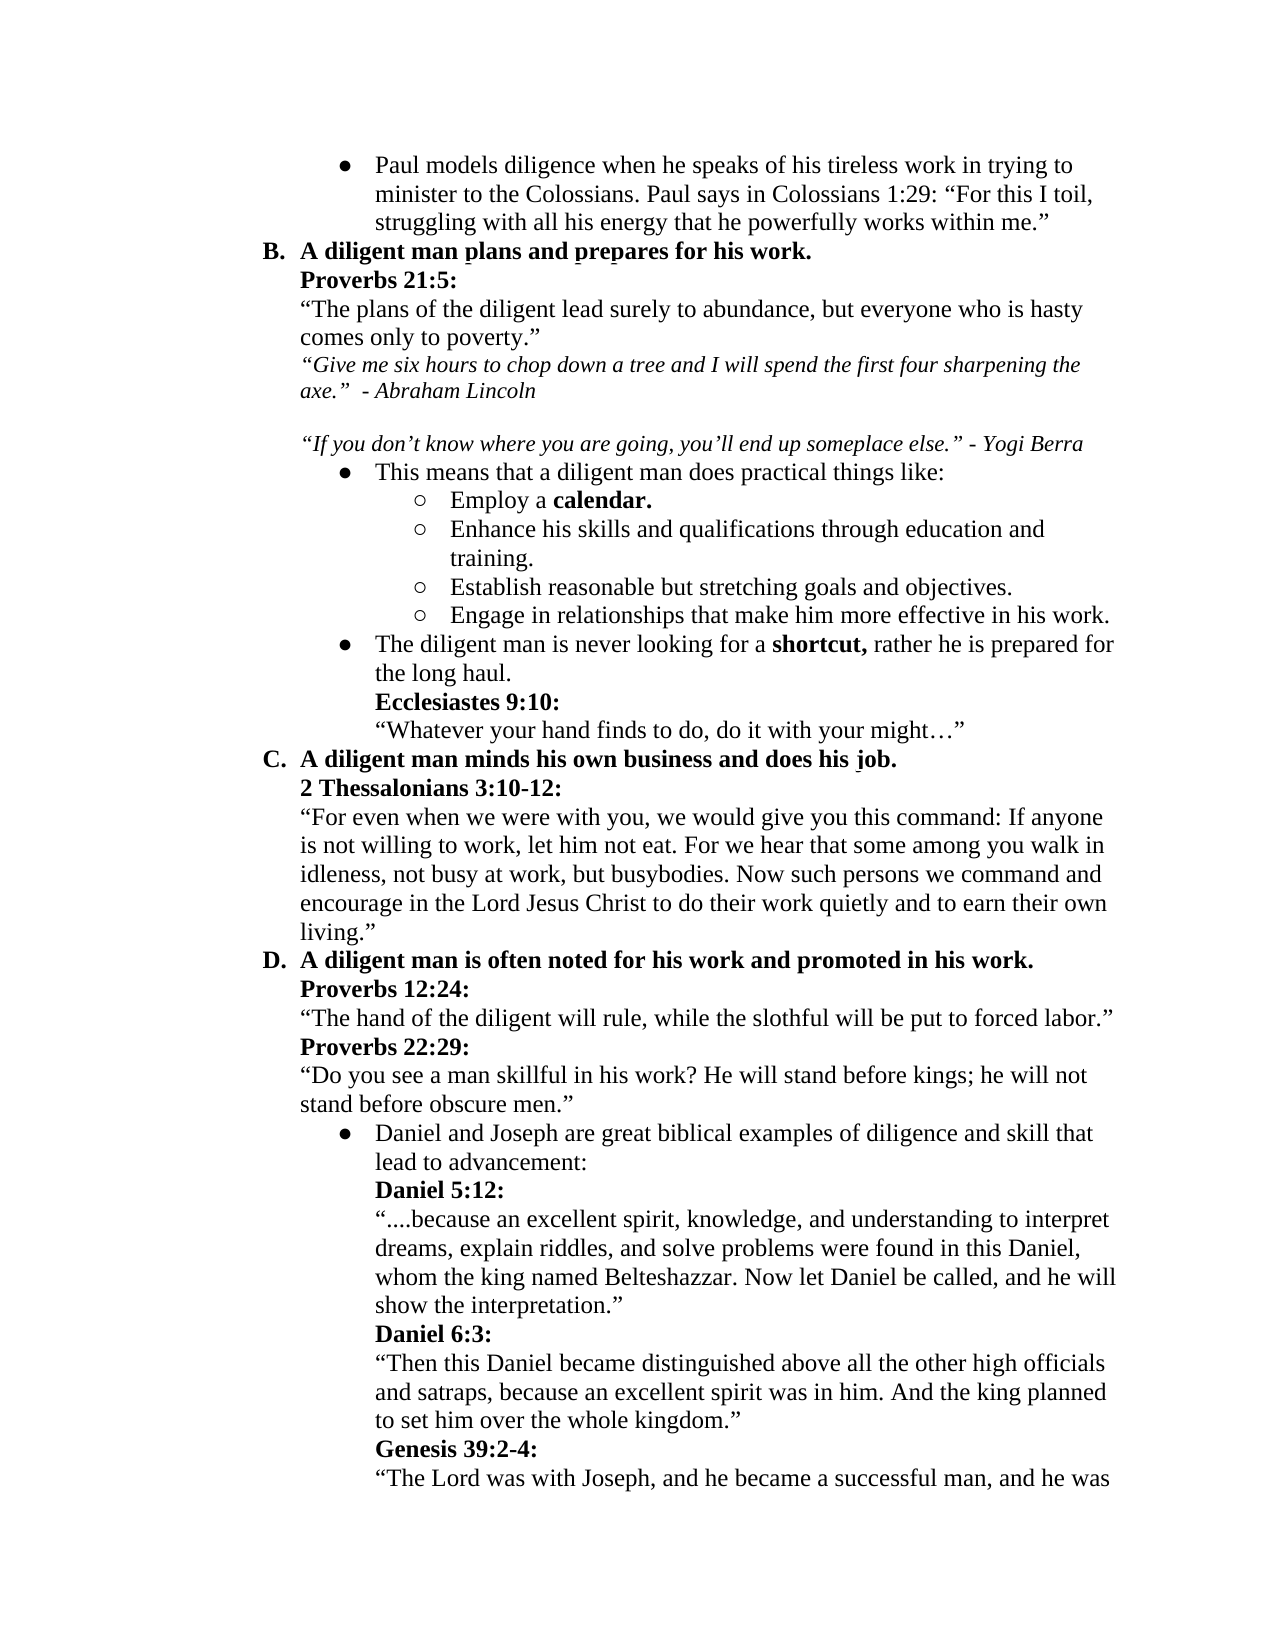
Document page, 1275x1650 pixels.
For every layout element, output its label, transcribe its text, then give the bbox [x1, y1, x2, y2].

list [337, 1118, 1125, 1492]
list A diligent man plans and prepares for his work. Proverbs 21:5: “The plans of the diligent lead surely to abundance, but everyone who is hasty comes only to poverty.” “Give me six hours to chop down a tree and I will spend the first four sharpening the axe.” - Abraham Lincoln “If you don’t know where you are going, you’ll end up someplace else.” - Yogi Berra [262, 236, 1125, 457]
list Engage in relationships that make him more effective in his work. [412, 600, 1125, 629]
list Employ a calendar. [412, 485, 1125, 514]
list Enhance his skills and qualifications through education and training. [412, 514, 1125, 572]
list A diligent man is often noted for his work and promoted in his work. Proverbs 12:24: “The hand of the diligent will rule, while the slothful will be put to forced labor.” Proverbs 22:29: “Do you see a man skillful in his work? He will stand before kings; he will not stand before obscure men.” [262, 945, 1125, 1118]
list A diligent man minds his own business and does his job. 2 Thessalonians 3:10-12: “For even when we were with you, we would give you this command: If anyone is not willing to work, let him not eat. For we hear that some among you walk in idleness, not busy at work, but busybodies. Now such persons we command and encourage in the Lord Jesus Christ to do their work quietly and to earn their own living.” [262, 744, 1125, 945]
list The diligent man is never looking for a shortcut, rather he is prepared for the long haul. Ecclesiastes 9:10: “Whatever your hand finds to do, do it with your might…” [337, 629, 1125, 744]
list Paul models diligence when he speaks of his tireless work in trying to minister to the Colossians. Paul says in Colossians 1:29: “For this I toil, struggling with all his energy that he powerfully works within me.” [337, 150, 1125, 236]
list This means that a diligent man does practical things like: [337, 457, 1125, 485]
list Establish reasonable but stretching goals and objectives. [412, 572, 1125, 600]
